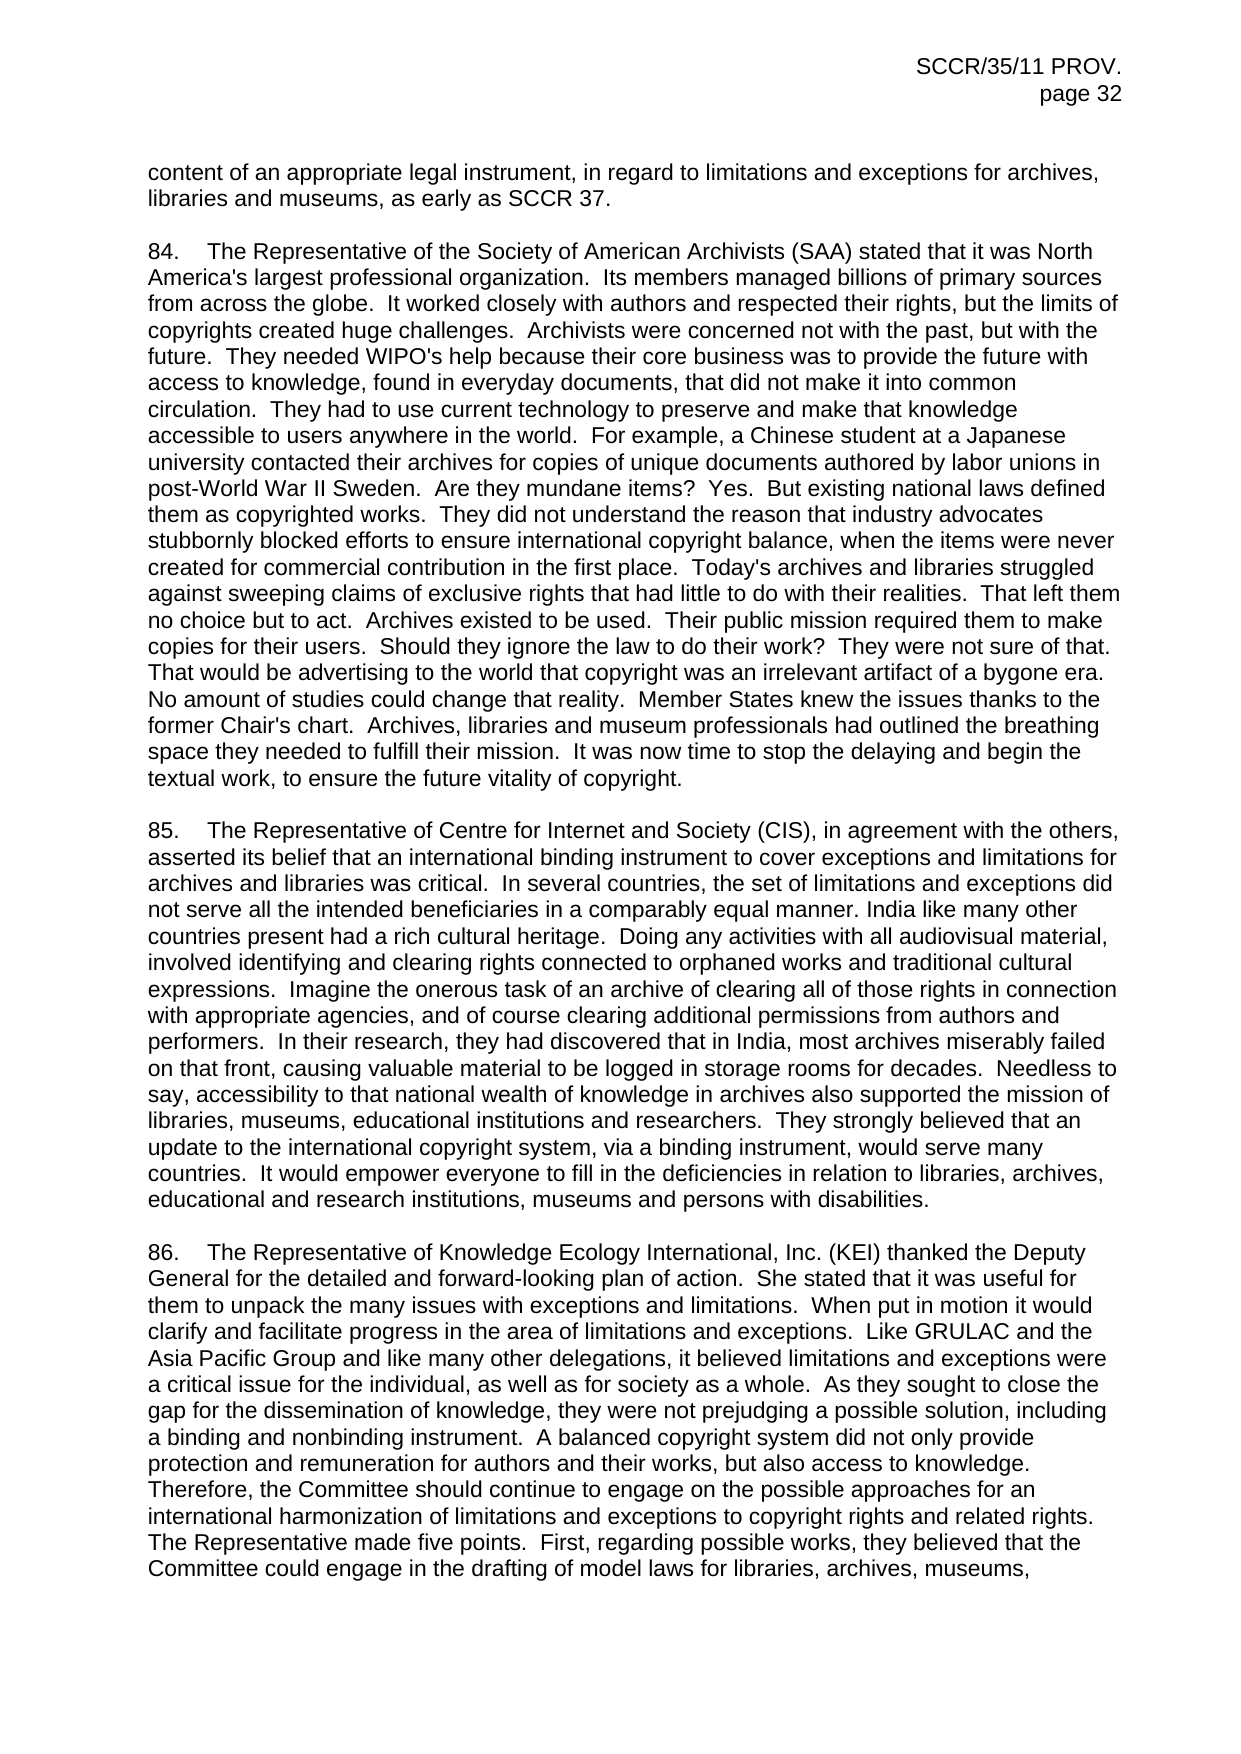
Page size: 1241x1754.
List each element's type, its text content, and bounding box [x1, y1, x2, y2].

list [148, 1239, 1122, 1582]
list The Representative of the Society of American Archivists (SAA) stated that it was North America's largest professional organization. Its members managed billions of primary sources from across the globe. It worked closely with authors and respected their rights, but the limits of copyrights created huge challenges. Archivists were concerned not with the past, but with the future. They needed WIPO's help because their core business was to provide the future with access to knowledge, found in everyday documents, that did not make it into common circulation. They had to use current technology to preserve and make that knowledge accessible to users anywhere in the world. For example, a Chinese student at a Japanese university contacted their archives for copies of unique documents authored by labor unions in post-World War II Sweden. Are they mundane items? Yes. But existing national laws defined them as copyrighted works. They did not understand the reason that industry advocates stubbornly blocked efforts to ensure international copyright balance, when the items were never created for commercial contribution in the first place. Today's archives and libraries struggled against sweeping claims of exclusive rights that had little to do with their realities. That left them no choice but to act. Archives existed to be used. Their public mission required them to make copies for their users. Should they ignore the law to do their work? They were not sure of that. That would be advertising to the world that copyright was an irrelevant artifact of a bygone era. No amount of studies could change that reality. Member States knew the issues thanks to the former Chair's chart. Archives, libraries and museum professionals had outlined the breathing space they needed to fulfill their mission. It was now time to stop the delaying and begin the textual work, to ensure the future vitality of copyright. [148, 238, 1122, 791]
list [148, 158, 1122, 211]
list The Representative of Centre for Internet and Society (CIS), in agreement with the others, asserted its belief that an international binding instrument to cover exceptions and limitations for archives and libraries was critical. In several countries, the set of limitations and exceptions did not serve all the intended beneficiaries in a comparably equal manner. India like many other countries present had a rich cultural heritage. Doing any activities with all audiovisual material, involved identifying and clearing rights connected to orphaned works and traditional cultural expressions. Imagine the onerous task of an archive of clearing all of those rights in connection with appropriate agencies, and of course clearing additional permissions from authors and performers. In their research, they had discovered that in India, most archives miserably failed on that front, causing valuable material to be logged in storage rooms for decades. Needless to say, accessibility to that national wealth of knowledge in archives also supported the mission of libraries, museums, educational institutions and researchers. They strongly believed that an update to the international copyright system, via a binding instrument, would serve many countries. It would empower everyone to fill in the deficiencies in relation to libraries, archives, educational and research institutions, museums and persons with disabilities. [148, 817, 1122, 1213]
